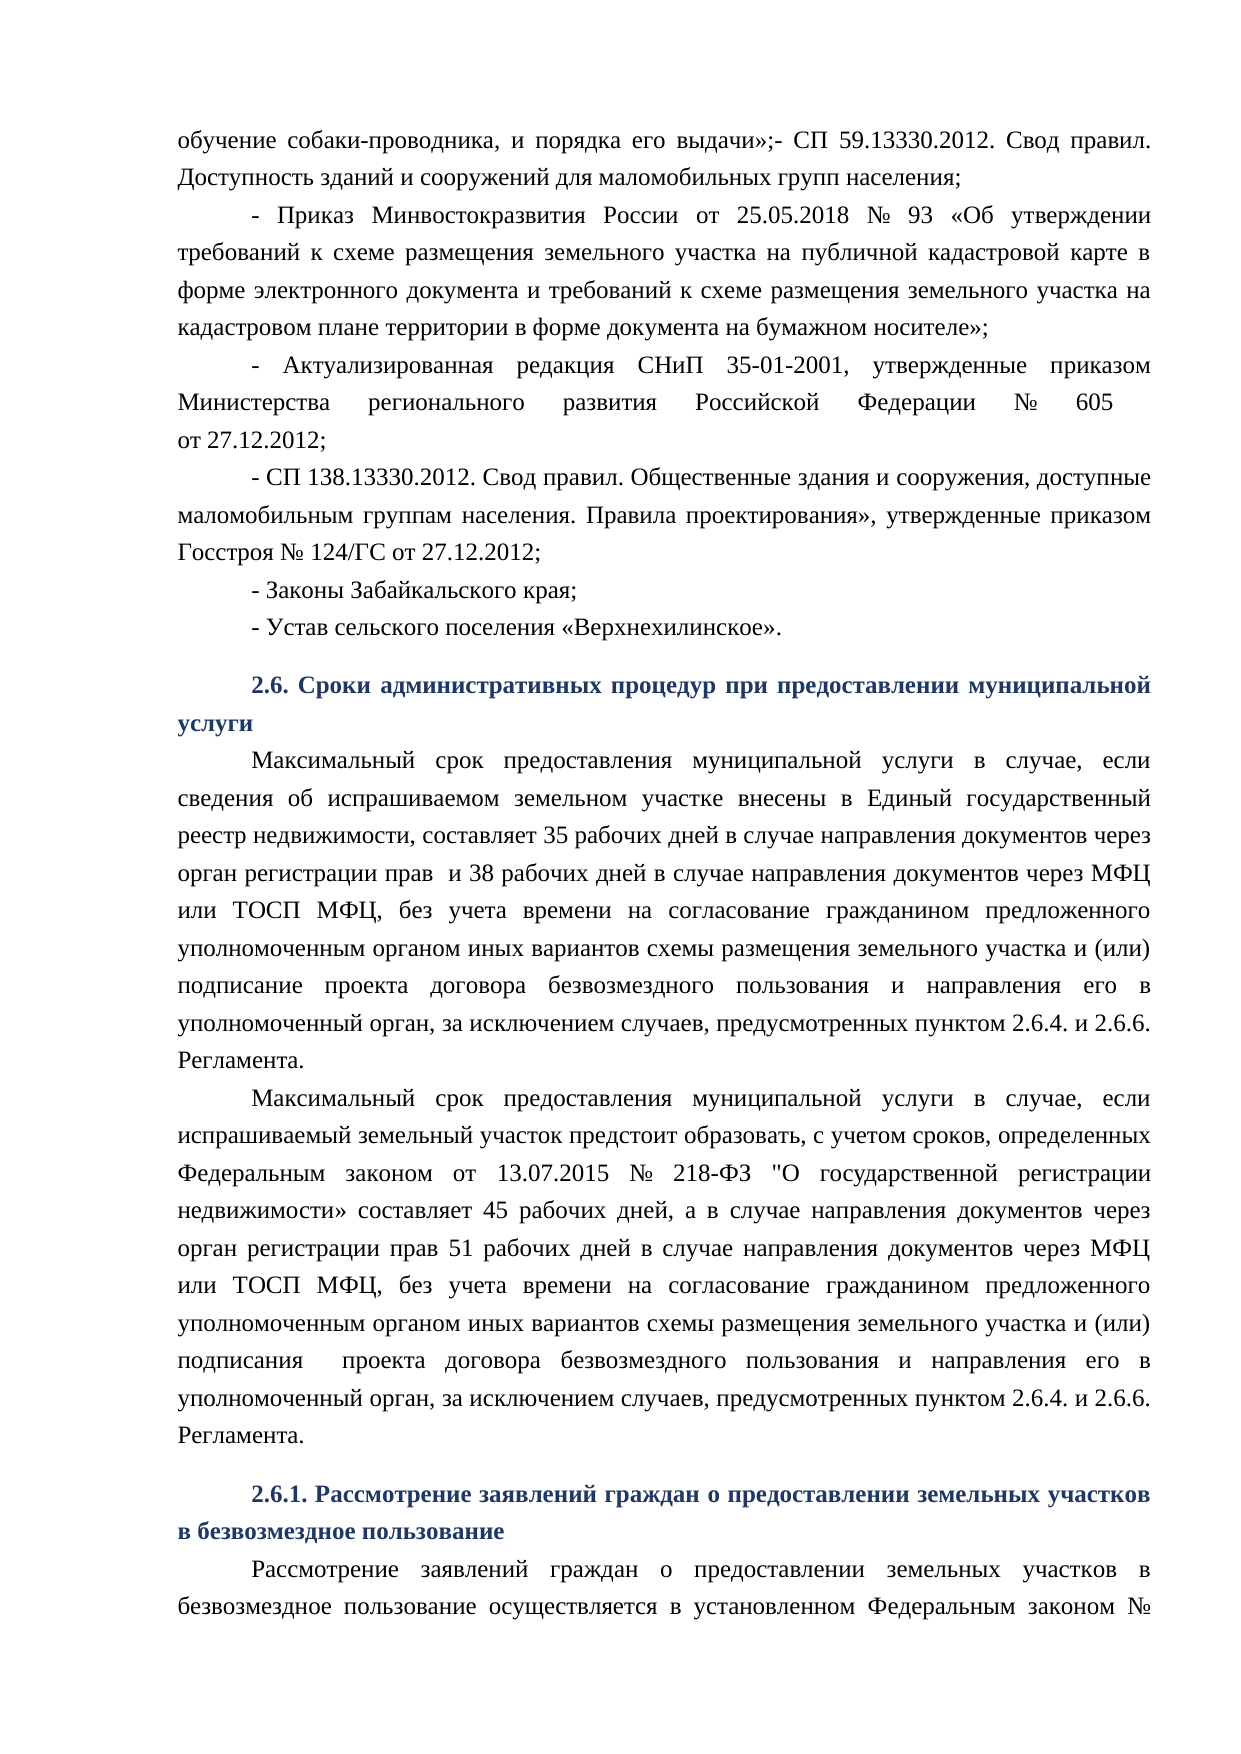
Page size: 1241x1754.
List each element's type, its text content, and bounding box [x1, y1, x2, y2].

text - Устав сельского поселения «Верхнехилинское». [177, 606, 1152, 643]
subtitle 2.6.1. Рассмотрение заявлений граждан о предоставлении земельных участков в безвозмездное пользование [177, 1472, 1152, 1547]
text - Актуализированная редакция СНиП 35-01-2001, утвержденные приказом Министерства регионального развития Российской Федерации № 605 от 27.12.2012; [177, 343, 1152, 456]
list Максимальный срок предоставления муниципальной услуги в случае, если сведения об испрашиваемом земельном участке внесены в Единый государственный реестр недвижимости, составляет 35 рабочих дней в случае направления документов через орган регистрации прав и 38 рабочих дней в случае направления документов через МФЦ или ТОСП МФЦ, без учета времени на согласование гражданином предложенного уполномоченным органом иных вариантов схемы размещения земельного участка и (или) подписание проекта договора безвозмездного пользования и направления его в уполномоченный орган, за исключением случаев, предусмотренных пунктом 2.6.4. и 2.6.6. Регламента. [177, 739, 1152, 1076]
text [177, 1547, 1152, 1622]
text - Законы Забайкальского края; [177, 568, 1152, 606]
text - СП 138.13330.2012. Свод правил. Общественные здания и сооружения, доступные маломобильным группам населения. Правила проектирования», утвержденные приказом Госстроя № 124/ГС от 27.12.2012; [177, 456, 1152, 568]
list Максимальный срок предоставления муниципальной услуги в случае, если испрашиваемый земельный участок предстоит образовать, с учетом сроков, определенных Федеральным законом от 13.07.2015 № 218-ФЗ "О государственной регистрации недвижимости» составляет 45 рабочих дней, а в случае направления документов через орган регистрации прав 51 рабочих дней в случае направления документов через МФЦ или ТОСП МФЦ, без учета времени на согласование гражданином предложенного уполномоченным органом иных вариантов схемы размещения земельного участка и (или) подписания проекта договора безвозмездного пользования и направления его в уполномоченный орган, за исключением случаев, предусмотренных пунктом 2.6.4. и 2.6.6. Регламента. [177, 1076, 1152, 1451]
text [177, 118, 1152, 193]
text - Приказ Минвостокразвития России от 25.05.2018 № 93 «Об утверждении требований к схеме размещения земельного участка на публичной кадастровой карте в форме электронного документа и требований к схеме размещения земельного участка на кадастровом плане территории в форме документа на бумажном носителе»; [177, 193, 1152, 343]
subtitle 2.6. Сроки административных процедур при предоставлении муниципальной услуги [177, 664, 1152, 739]
